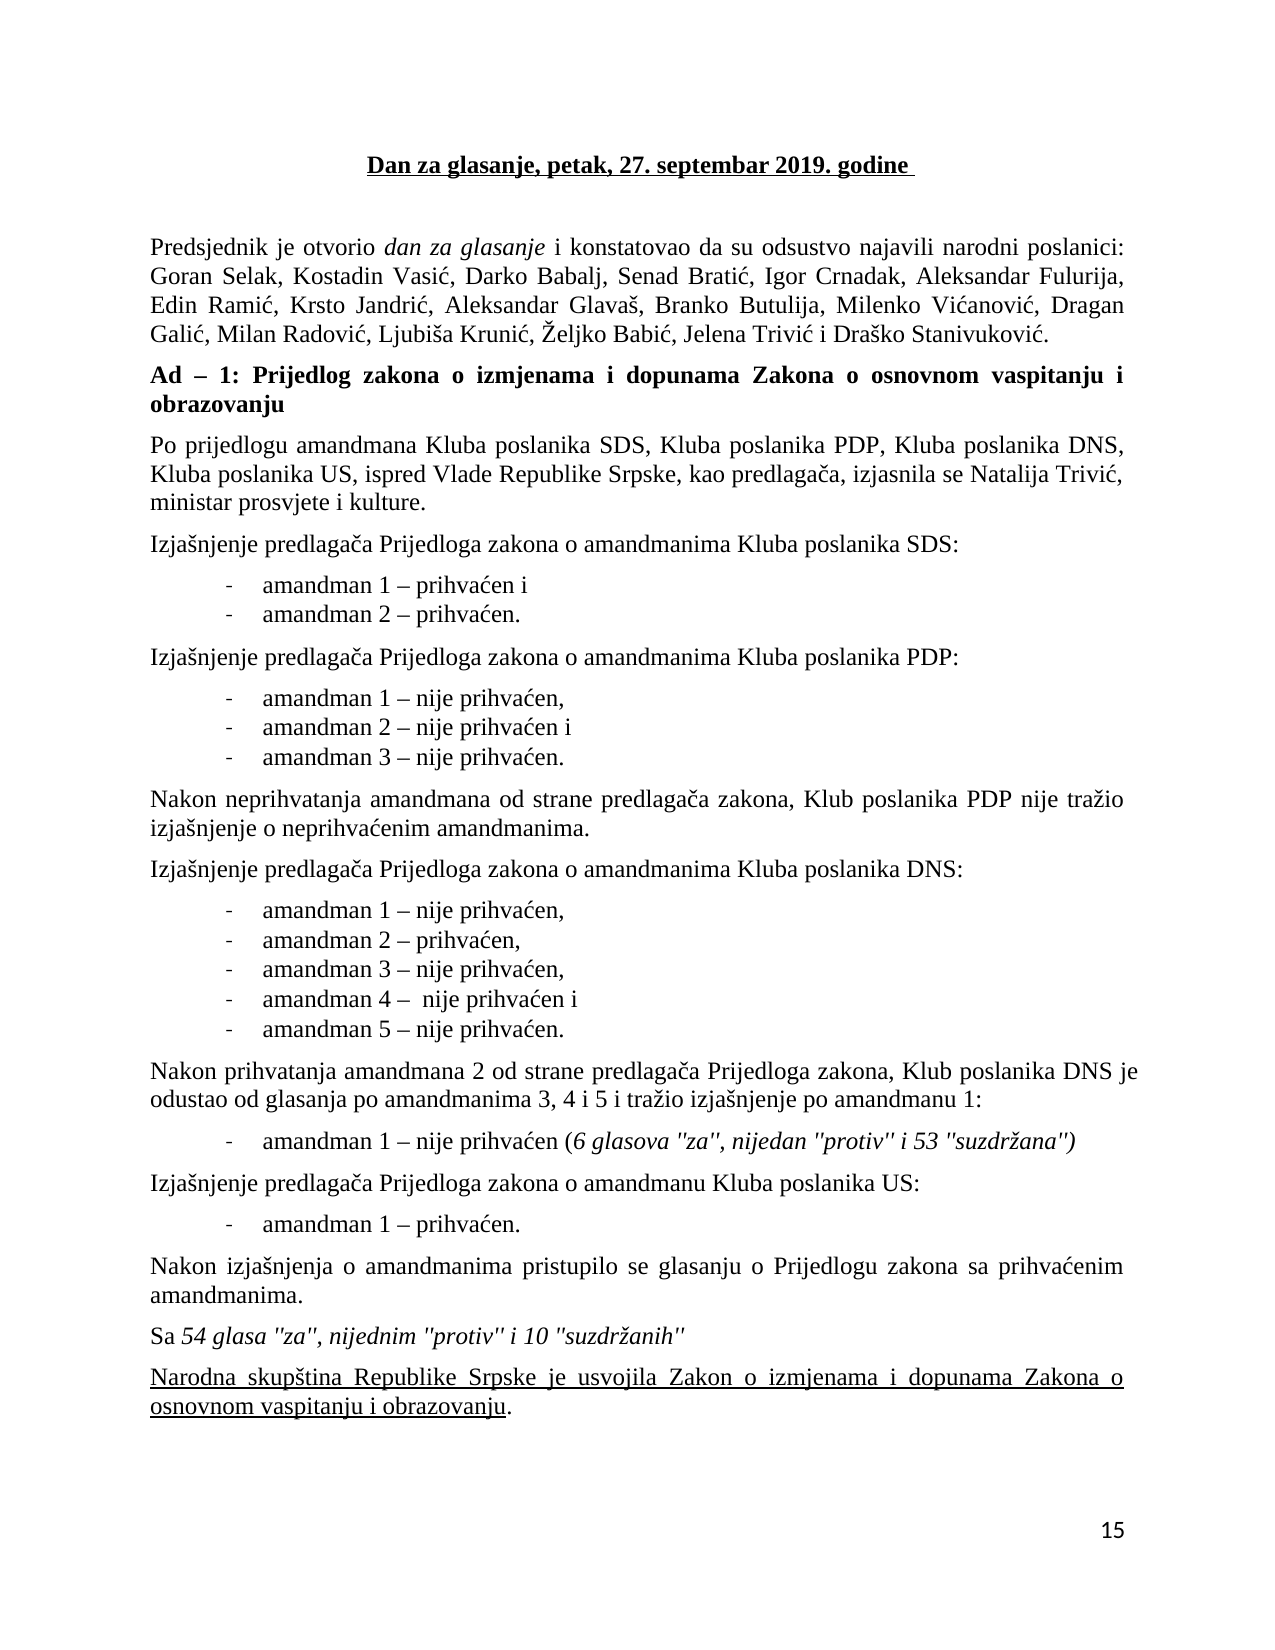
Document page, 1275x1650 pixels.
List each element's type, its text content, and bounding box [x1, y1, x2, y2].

list amandman 1 – prihvaćen i [225, 570, 1125, 599]
text Dan za glasanje, petak, 27. septembar 2019. godine [150, 150, 1125, 179]
list amandman 1 – nije prihvaćen, [225, 895, 1125, 925]
list amandman 2 – prihvaćen. [225, 599, 1125, 629]
text Narodna skupština Republike Srpske je usvojila Zakon o izmjenama i dopunama Zakona o osnovnom vaspitanju i obrazovanju. [150, 1362, 1125, 1420]
list amandman 1 – nije prihvaćen, [225, 683, 1125, 712]
list amandman 5 – nije prihvaćen. [225, 1014, 1125, 1043]
text Izjašnjenje predlagača Prijedloga zakona o amandmanu Kluba poslanika US: [150, 1168, 1125, 1197]
list amandman 3 – nije prihvaćen, [225, 954, 1125, 984]
list amandman 1 – prihvaćen. [225, 1209, 1125, 1239]
list amandman 2 – nije prihvaćen i [225, 712, 1125, 742]
text Nakon neprihvatanja amandmana od strane predlagača zakona, Klub poslanika PDP nije tražio izjašnjenje o neprihvaćenim amandmanima. [150, 784, 1125, 842]
text Izjašnjenje predlagača Prijedloga zakona o amandmanima Kluba poslanika DNS: [150, 854, 1125, 883]
list amandman 3 – nije prihvaćen. [225, 742, 1125, 772]
text Nakon prihvatanja amandmana 2 od strane predlagača Prijedloga zakona, Klub poslanika DNS je odustao od glasanja po amandmanima 3, 4 i 5 i tražio izjašnjenje po amandmanu 1: [150, 1056, 1139, 1113]
text Nakon izjašnjenja o amandmanima pristupilo se glasanju o Prijedlogu zakona sa prihvaćenim amandmanima. [150, 1251, 1125, 1309]
text Sa 54 glasa ''za'', nijednim ''protiv'' i 10 ''suzdržanih'' [150, 1321, 1125, 1350]
text Izjašnjenje predlagača Prijedloga zakona o amandmanima Kluba poslanika SDS: [150, 529, 1125, 557]
list amandman 2 – prihvaćen, [225, 925, 1125, 954]
text Ad – 1: Prijedlog zakona o izmjenama i dopunama Zakona o osnovnom vaspitanju i obrazovanju [150, 360, 1125, 417]
text Predsjednik je otvorio dan za glasanje i konstatovao da su odsustvo najavili narodni poslanici: Goran Selak, Kostadin Vasić, Darko Babalj, Senad Bratić, Igor Crnadak, Aleksandar Fulurija, Edin Ramić, Krsto Jandrić, Aleksandar Glavaš, Branko Butulija, Milenko Vićanović, Dragan Galić, Milan Radović, Ljubiša Krunić, Željko Babić, Jelena Trivić i Draško Stanivuković. [150, 232, 1125, 347]
list amandman 1 – nije prihvaćen (6 glasova ''za'', nijedan ''protiv'' i 53 ''suzdržana'') [225, 1126, 1125, 1155]
list amandman 4 – nije prihvaćen i [225, 984, 1125, 1014]
text Izjašnjenje predlagača Prijedloga zakona o amandmanima Kluba poslanika PDP: [150, 642, 1125, 670]
text Po prijedlogu amandmana Kluba poslanika SDS, Kluba poslanika PDP, Kluba poslanika DNS, Kluba poslanika US, ispred Vlade Republike Srpske, kao predlagača, izjasnila se Natalija Trivić, ministar prosvjete i kulture. [150, 430, 1125, 516]
